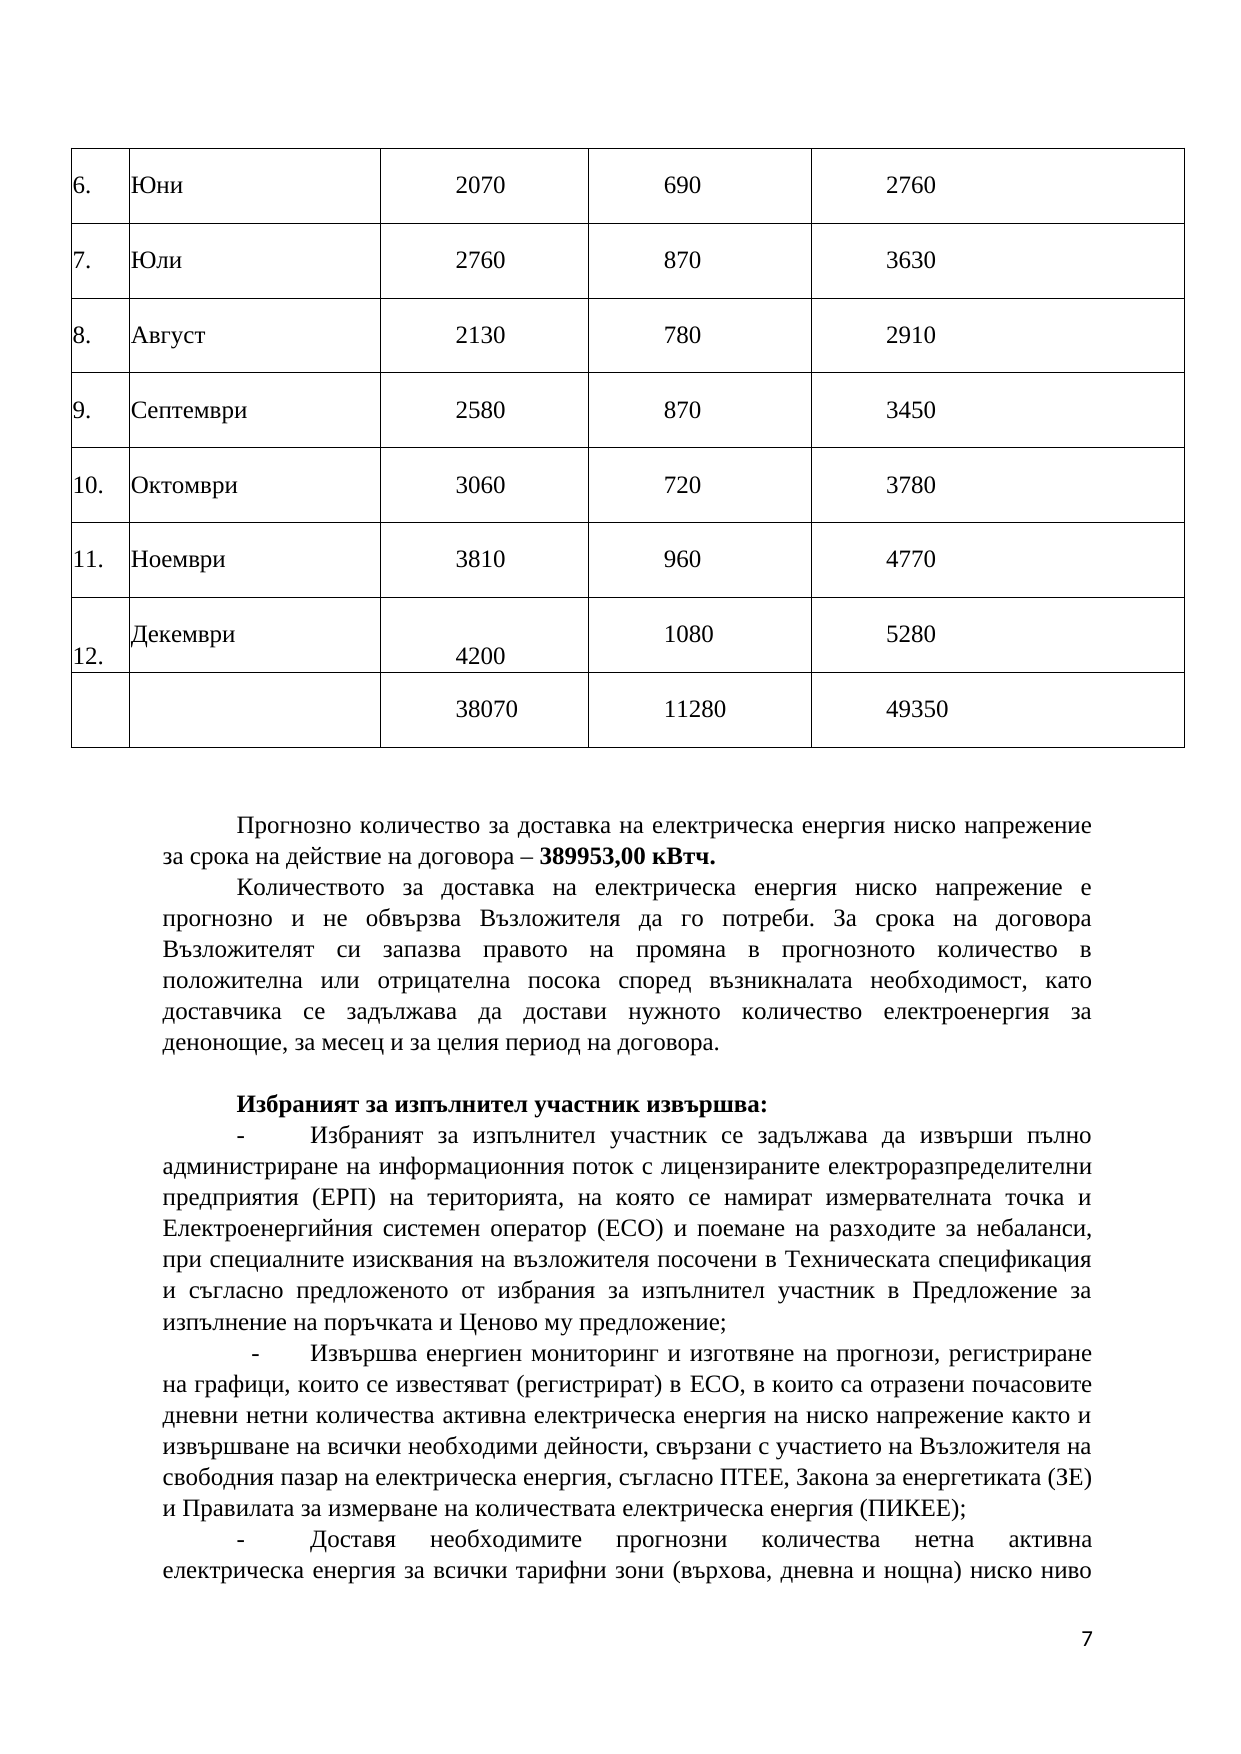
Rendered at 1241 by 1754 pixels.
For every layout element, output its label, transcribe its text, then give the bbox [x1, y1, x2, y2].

table_cell 3450 [812, 373, 1184, 447]
table_cell 7. [72, 224, 129, 297]
table_cell 8. [72, 299, 129, 372]
table_cell 2760 [381, 224, 588, 297]
table_cell 2760 [812, 149, 1184, 222]
table_cell 9. [72, 373, 129, 447]
table_cell Декември [130, 598, 380, 672]
table_cell 5280 [812, 598, 1184, 672]
table_cell 11. [72, 523, 129, 597]
text Прогнозно количество за доставка на електрическа енергия ниско напрежение за срока на действие на договора – 389953,00 кВтч. [162, 810, 1093, 870]
table_cell 3060 [381, 448, 588, 522]
table_cell 780 [589, 299, 811, 372]
table_cell 720 [589, 448, 811, 522]
list Избраният за изпълнител участник се задължава да извърши пълно администриране на информационния поток с лицензираните електроразпределителни предприятия (ЕРП) на територията, на която се намират измервателната точка и Електроенергийния системен оператор (ECO) и поемане на разходите за небаланси, при специалните изисквания на възложителя посочени в Техническата спецификация и съгласно предложеното от избрания за изпълнител участник в Предложение за изпълнение на поръчката и Ценово му предложение; [162, 1120, 1093, 1335]
table_cell 960 [589, 523, 811, 597]
table_cell Юни [130, 149, 380, 222]
table_cell 49350 [812, 673, 1184, 747]
table_cell [130, 673, 380, 747]
table_cell Ноември [130, 523, 380, 597]
table_cell Юли [130, 224, 380, 297]
table_cell 3780 [812, 448, 1184, 522]
table_cell 6. [72, 149, 129, 222]
table_cell Октомври [130, 448, 380, 522]
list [162, 1524, 1093, 1584]
table_cell Септември [130, 373, 380, 447]
table_cell 10. [72, 448, 129, 522]
table_cell 4200 [381, 598, 588, 672]
table_cell 2580 [381, 373, 588, 447]
table_cell 2910 [812, 299, 1184, 372]
table_cell 2130 [381, 299, 588, 372]
table_cell 12. [72, 598, 129, 672]
table_cell 4770 [812, 523, 1184, 597]
table_cell 870 [589, 224, 811, 297]
table_cell 3810 [381, 523, 588, 597]
table_cell Август [130, 299, 380, 372]
text Количеството за доставка на електрическа енергия ниско напрежение е прогнозно и не обвързва Възложителя да го потреби. За срока на договора Възложителят си запазва правото на промяна в прогнозното количество в положителна или отрицателна посока според възникналата необходимост, като доставчика се задължава да достави нужното количество електроенергия за денонощие, за месец и за целия период на договора. [162, 872, 1093, 1056]
table_cell 38070 [381, 673, 588, 747]
table_cell [72, 673, 129, 747]
table_cell 870 [589, 373, 811, 447]
text Избраният за изпълнител участник извършва: [162, 1089, 1093, 1118]
table_cell 3630 [812, 224, 1184, 297]
table_cell 2070 [381, 149, 588, 222]
table_cell 11280 [589, 673, 811, 747]
table_cell 1080 [589, 598, 811, 672]
list Извършва енергиен мониторинг и изготвяне на прогнози, регистриране на графици, които се известяват (регистрират) в ECO, в които са отразени почасовите дневни нетни количества активна електрическа енергия на ниско напрежение както и извършване на всички необходими дейности, свързани с участието на Възложителя на свободния пазар на електрическа енергия, съгласно ПТЕЕ, Закона за енергетиката (ЗЕ) и Правилата за измерване на количествата електрическа енергия (ПИКЕЕ); [162, 1338, 1093, 1522]
table_cell 690 [589, 149, 811, 222]
